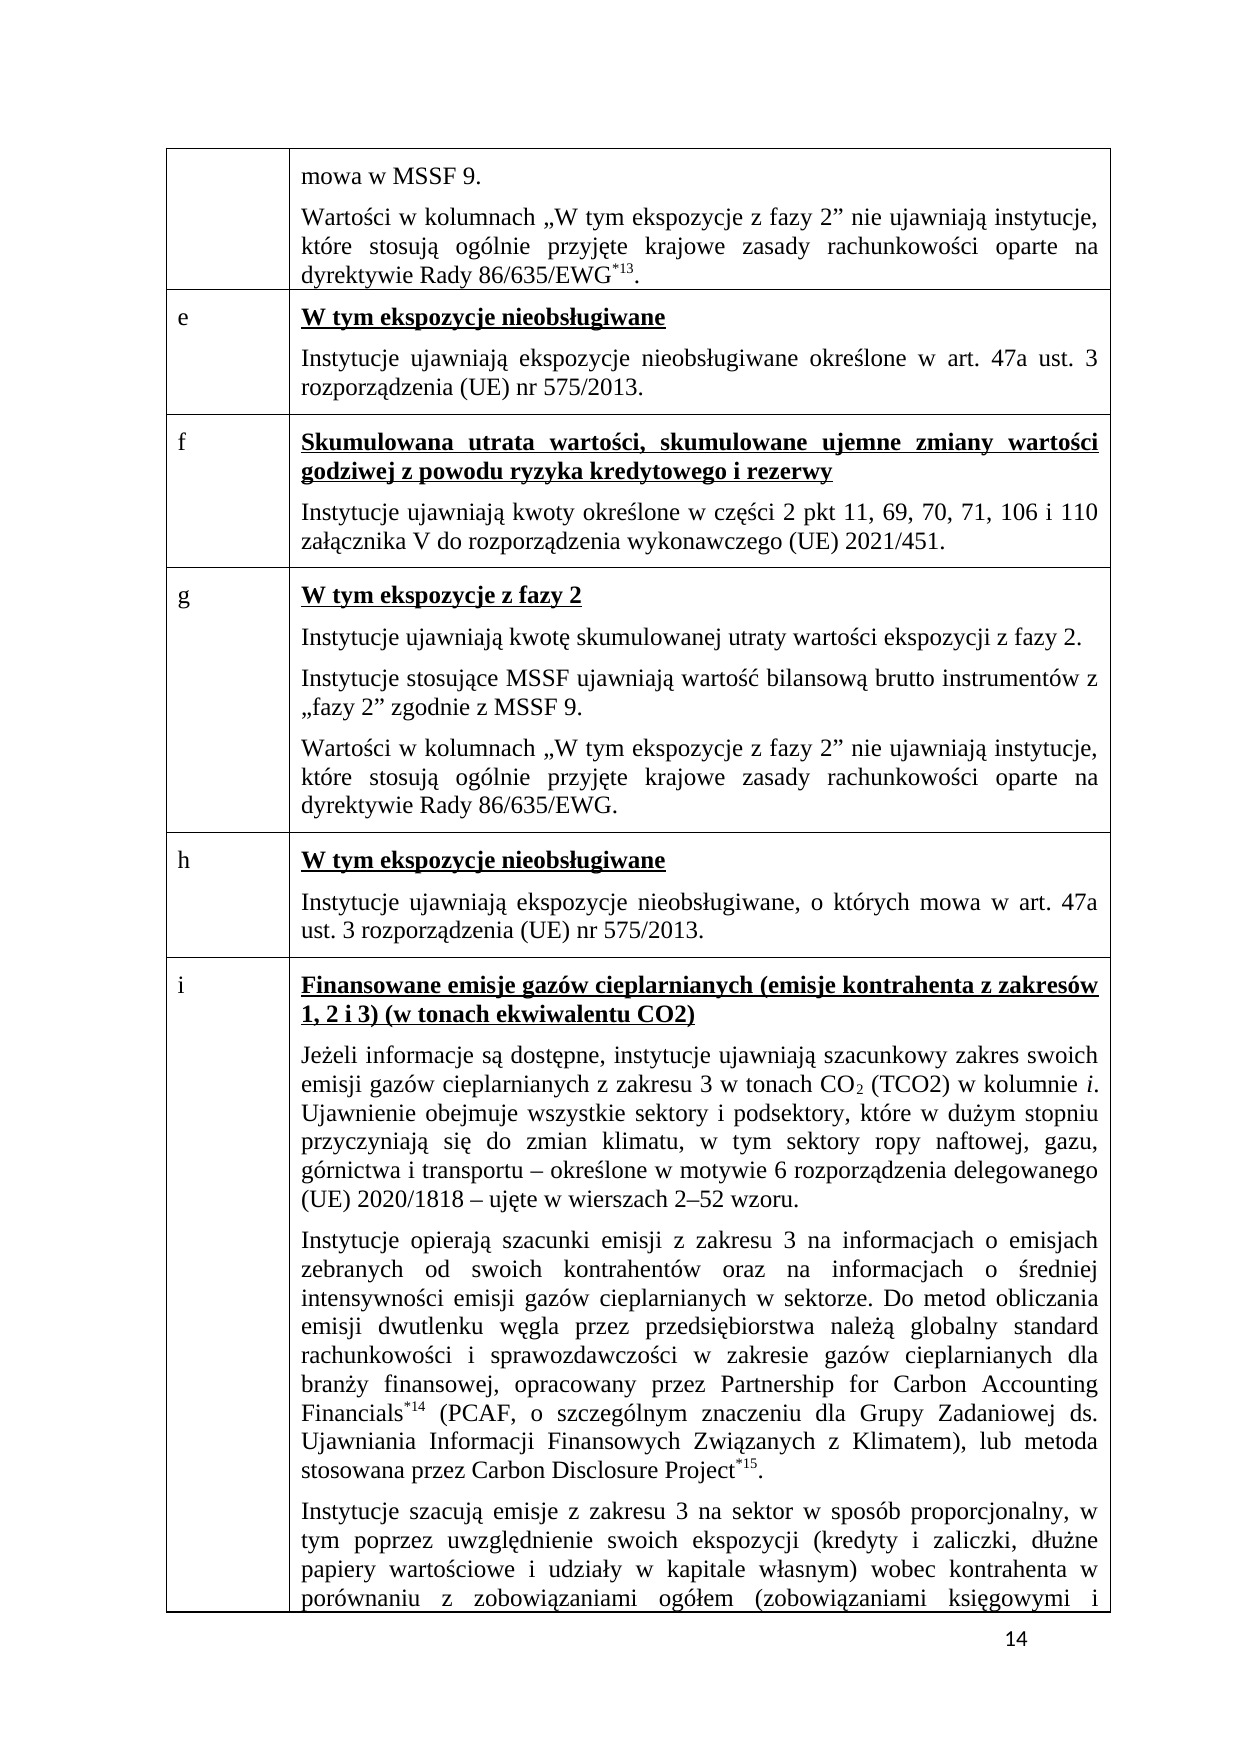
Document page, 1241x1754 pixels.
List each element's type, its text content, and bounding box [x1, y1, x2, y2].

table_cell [290, 149, 1110, 289]
table_cell i [167, 958, 289, 1611]
table_cell d [167, 149, 289, 289]
table_cell g [167, 568, 289, 832]
table_cell W tym ekspozycje nieobsługiwane Instytucje ujawniają ekspozycje nieobsługiwane, o których mowa w art. 47a ust. 3 rozporządzenia (UE) nr 575/2013. [290, 833, 1110, 957]
table_cell Skumulowana utrata wartości, skumulowane ujemne zmiany wartości godziwej z powodu ryzyka kredytowego i rezerwy Instytucje ujawniają kwoty określone w części 2 pkt 11, 69, 70, 71, 106 i 110 załącznika V do rozporządzenia wykonawczego (UE) 2021/451. [290, 415, 1110, 567]
table_cell f [167, 415, 289, 567]
table_cell W tym ekspozycje z fazy 2 Instytucje ujawniają kwotę skumulowanej utraty wartości ekspozycji z fazy 2. Instytucje stosujące MSSF ujawniają wartość bilansową brutto instrumentów z „fazy 2” zgodnie z MSSF 9. Wartości w kolumnach „W tym ekspozycje z fazy 2” nie ujawniają instytucje, które stosują ogólnie przyjęte krajowe zasady rachunkowości oparte na dyrektywie Rady 86/635/EWG. [290, 568, 1110, 832]
table_cell e [167, 290, 289, 413]
table_cell h [167, 833, 289, 957]
table_cell W tym ekspozycje nieobsługiwane Instytucje ujawniają ekspozycje nieobsługiwane określone w art. 47a ust. 3 rozporządzenia (UE) nr 575/2013. [290, 290, 1110, 413]
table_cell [290, 958, 1110, 1611]
